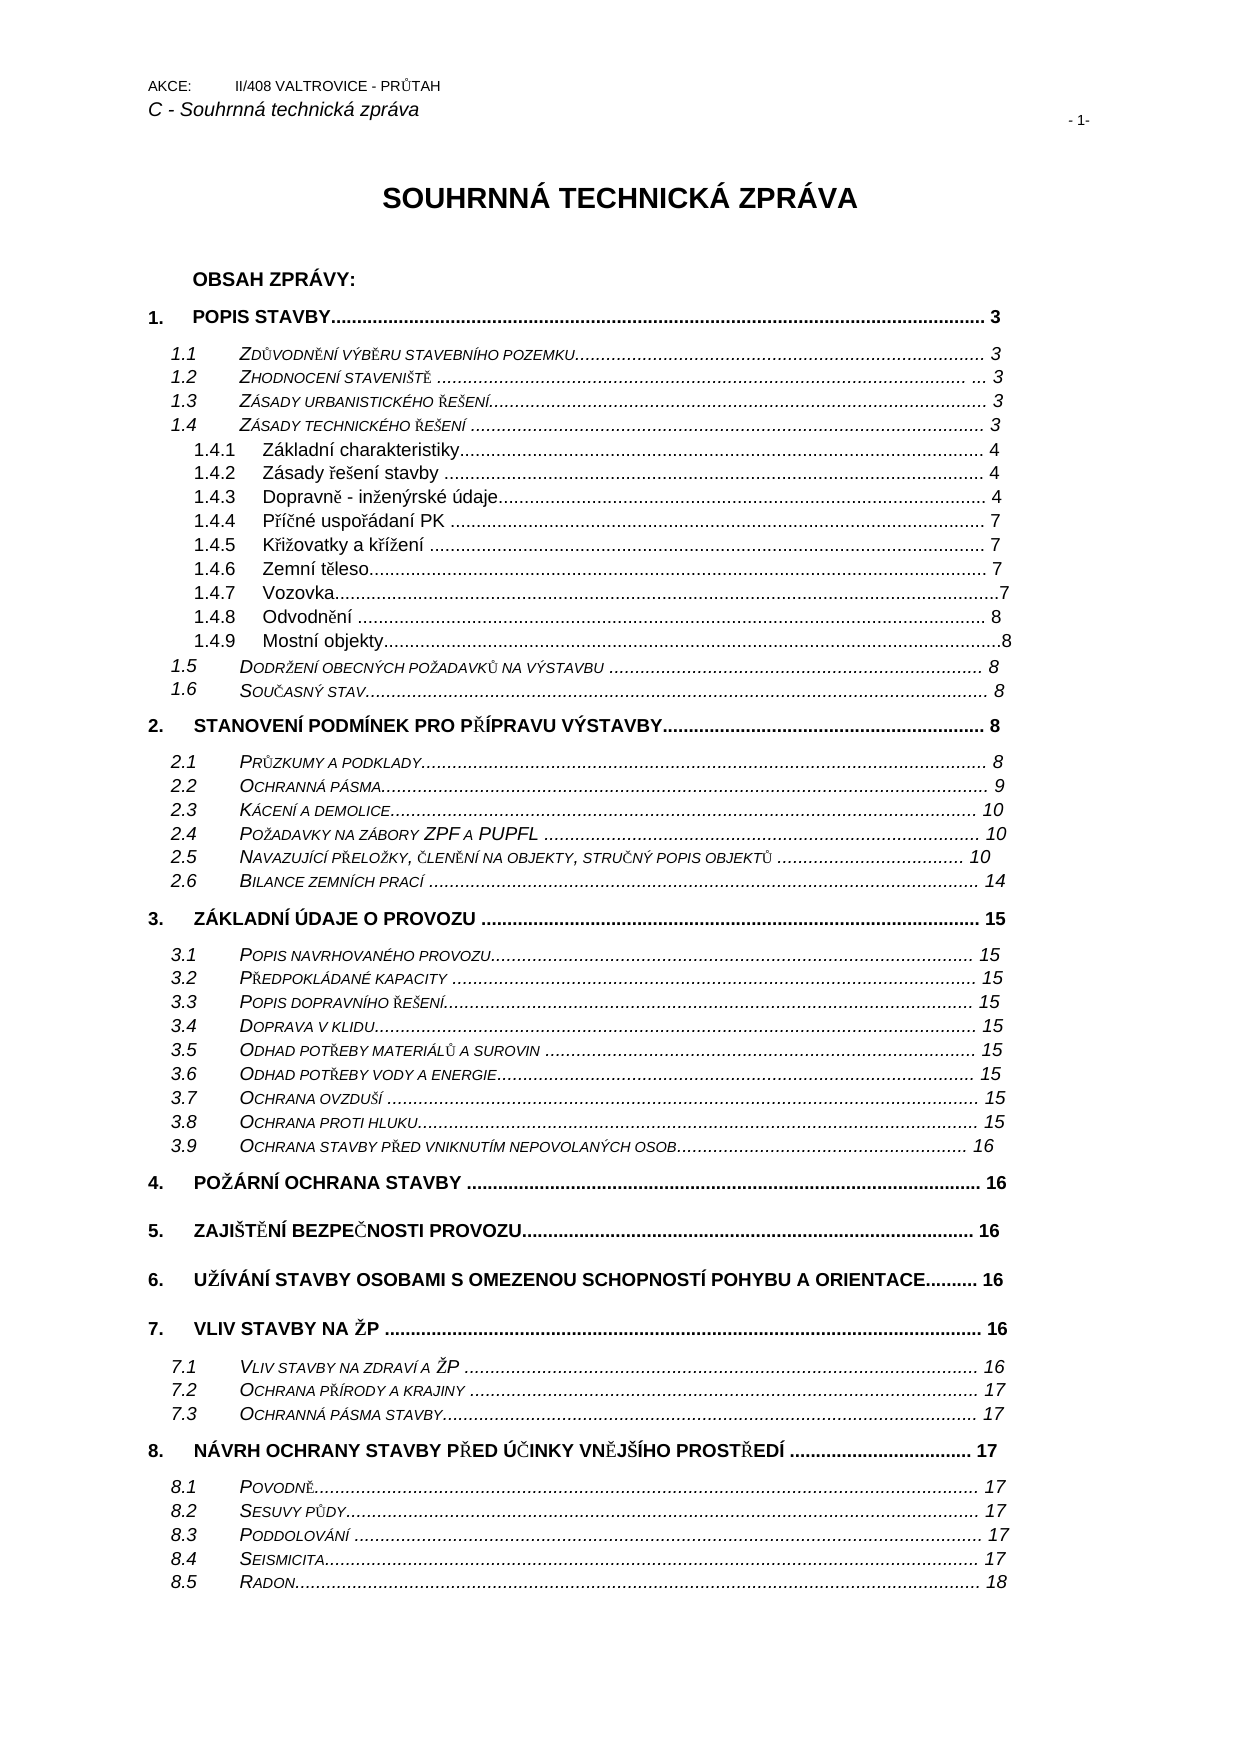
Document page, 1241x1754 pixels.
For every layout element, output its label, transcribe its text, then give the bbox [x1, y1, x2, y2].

text OCHRANA PŘÍRODY A KRAJINY .................................................................................................. 17 [239, 1377, 1136, 1401]
text PRŮZKUMY A PODKLADY............................................................................................................. 8 [239, 751, 1144, 773]
text BILANCE ZEMNÍCH PRACÍ .......................................................................................................... 14 [239, 869, 1144, 892]
text 3.7 [171, 1085, 206, 1109]
text 7. [148, 1316, 170, 1340]
text 3.9 [171, 1133, 206, 1157]
text 2.1 [171, 751, 206, 773]
text Zásady řešení stavby ........................................................................................................ 4 [262, 460, 1176, 484]
text RADON.................................................................................................................................... 18 [239, 1570, 1157, 1593]
text 1.2 [171, 365, 206, 388]
text Mostní objekty.......................................................................................................................8 [262, 628, 1176, 652]
text Příčné uspořádaní PK ....................................................................................................... 7 [262, 508, 1176, 532]
text 7.3 [171, 1401, 206, 1425]
text 8.3 [171, 1522, 206, 1546]
text OCHRANA OVZDUŠÍ .................................................................................................................. 15 [239, 1085, 1146, 1109]
text SOUHRNNÁ TECHNICKÁ ZPRÁVA [192, 181, 1156, 214]
text 1.4.6 [194, 556, 249, 580]
text 1.4.4 [194, 508, 249, 532]
text 1.4 [171, 412, 206, 436]
text ZHODNOCENÍ STAVENIŠTĚ ...................................................................................................... ... 3 [239, 365, 1130, 388]
text STANOVENÍ PODMÍNEK PRO PŘÍPRAVU VÝSTAVBY.............................................................. 8 [194, 715, 1131, 736]
text ZDŮVODNĚNÍ VÝBĚRU STAVEBNÍHO POZEMKU............................................................................... 3 [239, 343, 1130, 365]
text KÁCENÍ A DEMOLICE................................................................................................................. 10 [239, 797, 1144, 821]
text 1.4.8 [194, 604, 249, 628]
text 7.2 [171, 1377, 206, 1401]
text ZÁKLADNÍ ÚDAJE O PROVOZU ................................................................................................ 15 [194, 908, 1148, 929]
text 1.4.5 [194, 532, 249, 556]
text ZAJIŠTĚNÍ BEZPEČNOSTI PROVOZU....................................................................................... 16 [194, 1218, 1147, 1243]
text II/408 VALTROVICE - PRŮTAH [235, 77, 470, 94]
text DOPRAVA V KLIDU.................................................................................................................... 15 [239, 1013, 1146, 1037]
text 8.1 [171, 1476, 206, 1498]
text OCHRANNÁ PÁSMA..................................................................................................................... 9 [239, 773, 1144, 797]
text 1.6 [171, 676, 206, 700]
text 1.1 [171, 343, 206, 365]
text 3.1 [171, 944, 206, 966]
text OBSAH ZPRÁVY: [192, 254, 1156, 294]
text 4. [148, 1172, 170, 1194]
text ZÁSADY TECHNICKÉHO ŘEŠENÍ ................................................................................................... 3 [239, 412, 1130, 436]
text 5. [148, 1218, 170, 1242]
text 8.2 [171, 1498, 206, 1522]
text POPIS DOPRAVNÍHO ŘEŠENÍ...................................................................................................... 15 [239, 989, 1146, 1013]
text 2.6 [171, 869, 206, 892]
text DODRŽENÍ OBECNÝCH POŽADAVKŮ NA VÝSTAVBU ........................................................................ 8 [239, 656, 1148, 678]
text VLIV STAVBY NA ŽP ................................................................................................................... 16 [194, 1316, 1147, 1340]
text 3.3 [171, 989, 206, 1013]
text 1.4.2 [194, 460, 249, 484]
text POVODNĚ................................................................................................................................ 17 [239, 1476, 1157, 1498]
text 2. [148, 715, 170, 736]
text 1.4.9 [194, 628, 249, 652]
text 8.5 [171, 1570, 206, 1593]
text ODHAD POTŘEBY VODY A ENERGIE............................................................................................ 15 [239, 1061, 1146, 1085]
text OCHRANA PROTI HLUKU............................................................................................................ 15 [239, 1109, 1146, 1133]
text 1.4.3 [194, 484, 249, 508]
text 2.4 [171, 821, 206, 845]
text Základní charakteristiky..................................................................................................... 4 [262, 439, 1176, 460]
text 3.2 [171, 966, 206, 989]
text POŽADAVKY NA ZÁBORY ZPF A PUPFL .................................................................................... 10 [239, 821, 1144, 845]
text C - Souhrnná technická zpráva [148, 98, 500, 121]
text 3.8 [171, 1109, 206, 1133]
text PODDOLOVÁNÍ ......................................................................................................................... 17 [239, 1522, 1157, 1546]
text Dopravně - inženýrské údaje.............................................................................................. 4 [262, 484, 1176, 508]
text 1.3 [171, 388, 206, 412]
text NÁVRH OCHRANY STAVBY PŘED ÚČINKY VNĚJŠÍHO PROSTŘEDÍ ................................... 17 [194, 1440, 1124, 1461]
text 2.2 [171, 773, 206, 797]
text POŽÁRNÍ OCHRANA STAVBY ................................................................................................... 16 [194, 1172, 1147, 1194]
text PŘEDPOKLÁDANÉ KAPACITY ..................................................................................................... 15 [239, 966, 1146, 989]
text 6. [148, 1267, 170, 1291]
text 3.6 [171, 1061, 206, 1085]
text 3. [148, 908, 170, 929]
text 1.5 [171, 654, 206, 676]
text UŽÍVÁNÍ STAVBY OSOBAMI S OMEZENOU SCHOPNOSTÍ POHYBU A ORIENTACE.......... 16 [194, 1267, 1147, 1292]
text POPIS NAVRHOVANÉHO PROVOZU............................................................................................. 15 [239, 944, 1146, 966]
text Vozovka................................................................................................................................7 [262, 580, 1176, 604]
text Křižovatky a křížení ........................................................................................................... 7 [262, 532, 1176, 556]
text 8.4 [171, 1546, 206, 1570]
text 1. [148, 307, 170, 328]
text Zemní těleso....................................................................................................................... 7 [262, 556, 1176, 580]
text 1.4.1 [194, 439, 249, 460]
text ZÁSADY URBANISTICKÉHO ŘEŠENÍ................................................................................................ 3 [239, 388, 1130, 412]
text VLIV STAVBY NA ZDRAVÍ A ŽP ................................................................................................... 16 [239, 1355, 1136, 1377]
text AKCE: [148, 77, 201, 94]
text 3.4 [171, 1013, 206, 1037]
text 1.4.7 [194, 580, 249, 604]
text - 1- [1041, 105, 1097, 130]
text 8. [148, 1440, 170, 1461]
text ODHAD POTŘEBY MATERIÁLŮ A SUROVIN ................................................................................... 15 [239, 1037, 1146, 1061]
text 2.5 [171, 845, 206, 869]
text 3.5 [171, 1037, 206, 1061]
text OCHRANNÁ PÁSMA STAVBY....................................................................................................... 17 [239, 1401, 1136, 1425]
text NAVAZUJÍCÍ PŘELOŽKY, ČLENĚNÍ NA OBJEKTY, STRUČNÝ POPIS OBJEKTŮ .................................... 10 [239, 845, 1144, 869]
text SOUČASNÝ STAV........................................................................................................................ 8 [239, 678, 1148, 702]
text 7.1 [171, 1355, 206, 1377]
text OCHRANA STAVBY PŘED VNIKNUTÍM NEPOVOLANÝCH OSOB........................................................ 16 [239, 1133, 1146, 1157]
text Odvodnění ......................................................................................................................... 8 [262, 604, 1176, 628]
text POPIS STAVBY.............................................................................................................................. 3 [192, 294, 1156, 331]
text 2.3 [171, 797, 206, 821]
text SEISMICITA.............................................................................................................................. 17 [239, 1546, 1157, 1570]
text SESUVY PŮDY.......................................................................................................................... 17 [239, 1498, 1157, 1522]
